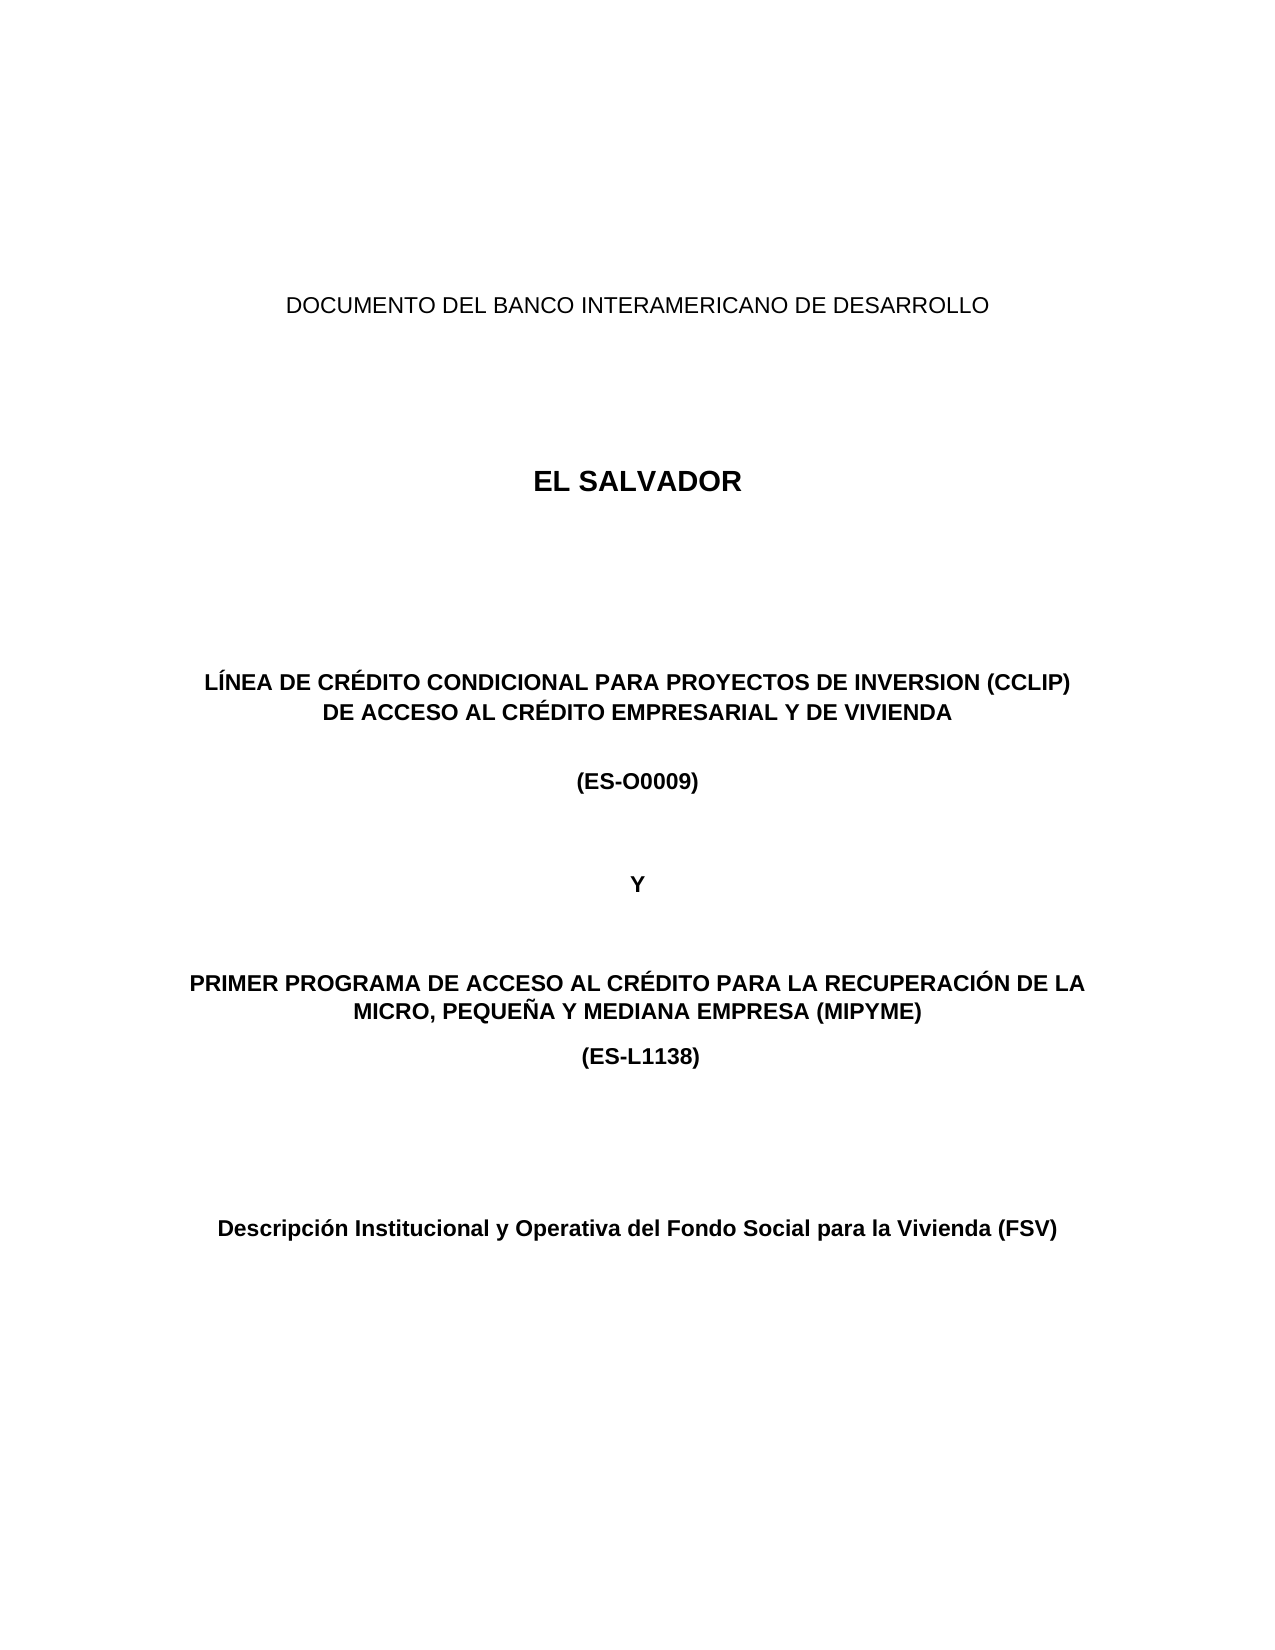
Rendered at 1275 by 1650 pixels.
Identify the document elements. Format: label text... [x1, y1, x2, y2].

text (ES-L1138) [187, 1043, 1087, 1070]
text Descripción Institucional y Operativa del Fondo Social para la Vivienda (FSV) [187, 1215, 1087, 1242]
text Y [187, 871, 1087, 897]
text (ES-O0009) [187, 768, 1087, 794]
text LÍNEA DE CRÉDITO CONDICIONAL PARA PROYECTOS DE INVERSION (CCLIP) DE ACCESO AL CRÉDITO EMPRESARIAL Y DE VIVIENDA [187, 669, 1087, 725]
text DOCUMENTO DEL BANCO INTERAMERICANO DE DESARROLLO [187, 292, 1087, 318]
text EL SALVADOR [187, 463, 1087, 497]
text PRIMER PROGRAMA DE ACCESO AL CRÉDITO PARA LA RECUPERACIÓN DE LA MICRO, PEQUEÑA Y MEDIANA EMPRESA (MIPYME) [187, 970, 1087, 1024]
